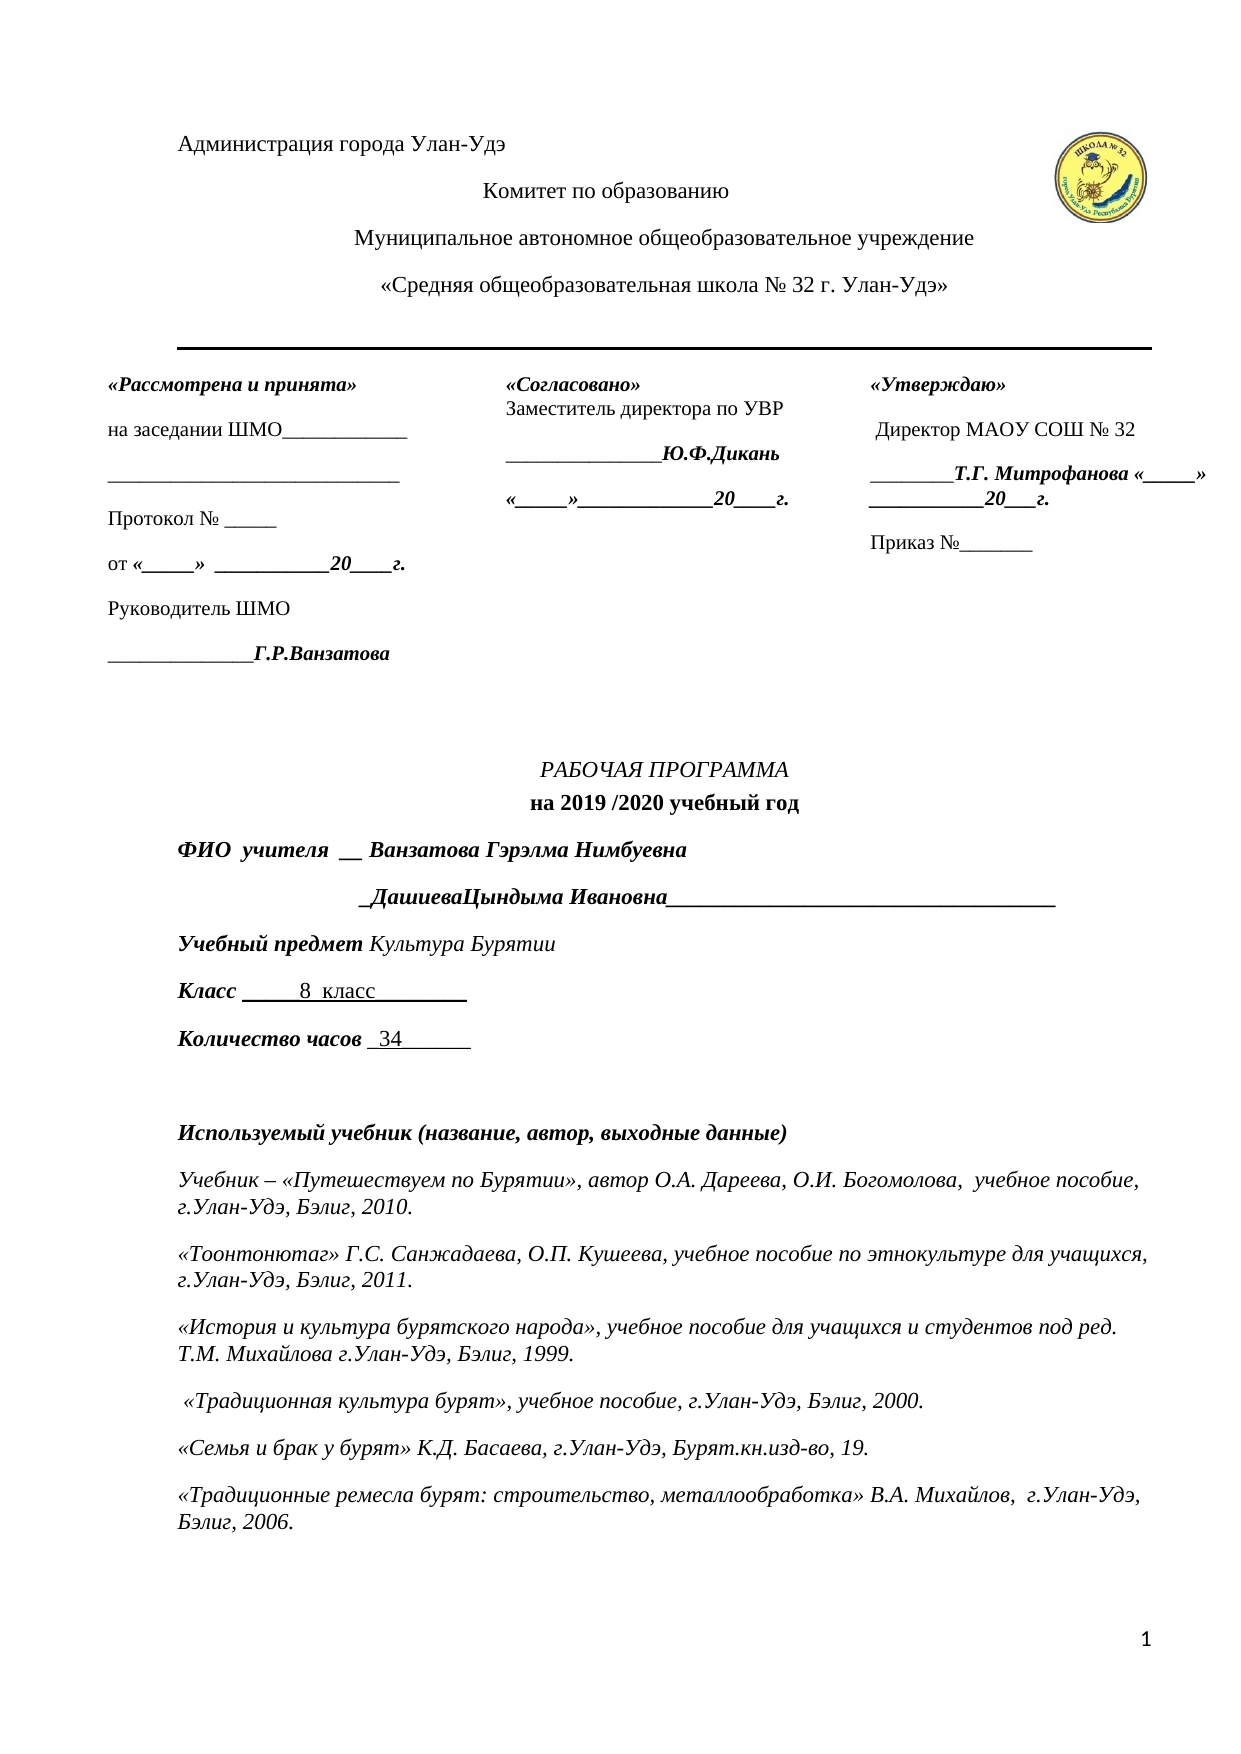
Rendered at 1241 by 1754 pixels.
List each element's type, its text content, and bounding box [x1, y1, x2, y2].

table_header «Рассмотрена и принята» на заседании ШМО____________ ____________________________ Протокол № _____ от «_____» ___________20____г. Руководитель ШМО ______________Г.Р.Ванзатова [97, 372, 494, 731]
text Учебник – «Путешествуем по Бурятии», автор О.А. Дареева, О.И. Богомолова, учебное пособие, г.Улан-Удэ, Бэлиг, 2010. [177, 1166, 1152, 1219]
text Количество часов _34______ [177, 1025, 1152, 1051]
text «Средняя общеобразовательная школа № . Улан-Удэ» [177, 271, 1152, 298]
text Муниципальное автономное общеобразовательное учреждение [177, 224, 1152, 251]
text Используемый учебник (название, автор, выходные данные) [177, 1119, 1152, 1146]
text Комитет по образованию [177, 177, 1053, 203]
text на 2019 /2020 учебный год [177, 789, 1152, 815]
table_header «Согласовано» Заместитель директора по УВР _______________Ю.Ф.Дикань «_____»_____________20____г. [495, 372, 859, 731]
picture [1053, 130, 1147, 221]
text «Семья и брак у бурят» К.Д. Басаева, г.Улан-Удэ, Бурят.кн.изд-во, 19. [177, 1434, 1152, 1461]
table_header «Утверждаю» Директор МАОУ СОШ № 32 ________Т.Г. Митрофанова «_____» ___________20___г. Приказ №_______ [860, 372, 1232, 731]
text «Тоонтонютаг» Г.С. Санжадаева, О.П. Кушеева, учебное пособие по этнокультуре для учащихся, г.Улан-Удэ, Бэлиг, 2011. [177, 1240, 1152, 1293]
text Учебный предмет Культура Бурятии [177, 930, 1152, 957]
text РАБОЧАЯ ПРОГРАММА [177, 756, 1152, 783]
text «Традиционная культура бурят», учебное пособие, г.Улан-Удэ, Бэлиг, 2000. [177, 1387, 1152, 1413]
text «Традиционные ремесла бурят: строительство, металлообработка» В.А. Михайлов, г.Улан-Удэ, Бэлиг, 2006. [177, 1481, 1152, 1534]
text Администрация города Улан-Удэ [177, 130, 1053, 156]
text ФИО учителя __ Ванзатова Гэрэлма Нимбуевна [177, 836, 1152, 862]
text _ДашиеваЦындыма Ивановна__________________________________ [177, 883, 1152, 909]
text Класс _____8 класс________ [177, 978, 1152, 1004]
text «История и культура бурятского народа», учебное пособие для учащихся и студентов под ред. Т.М. Михайлова г.Улан-Удэ, Бэлиг, 1999. [177, 1313, 1152, 1366]
